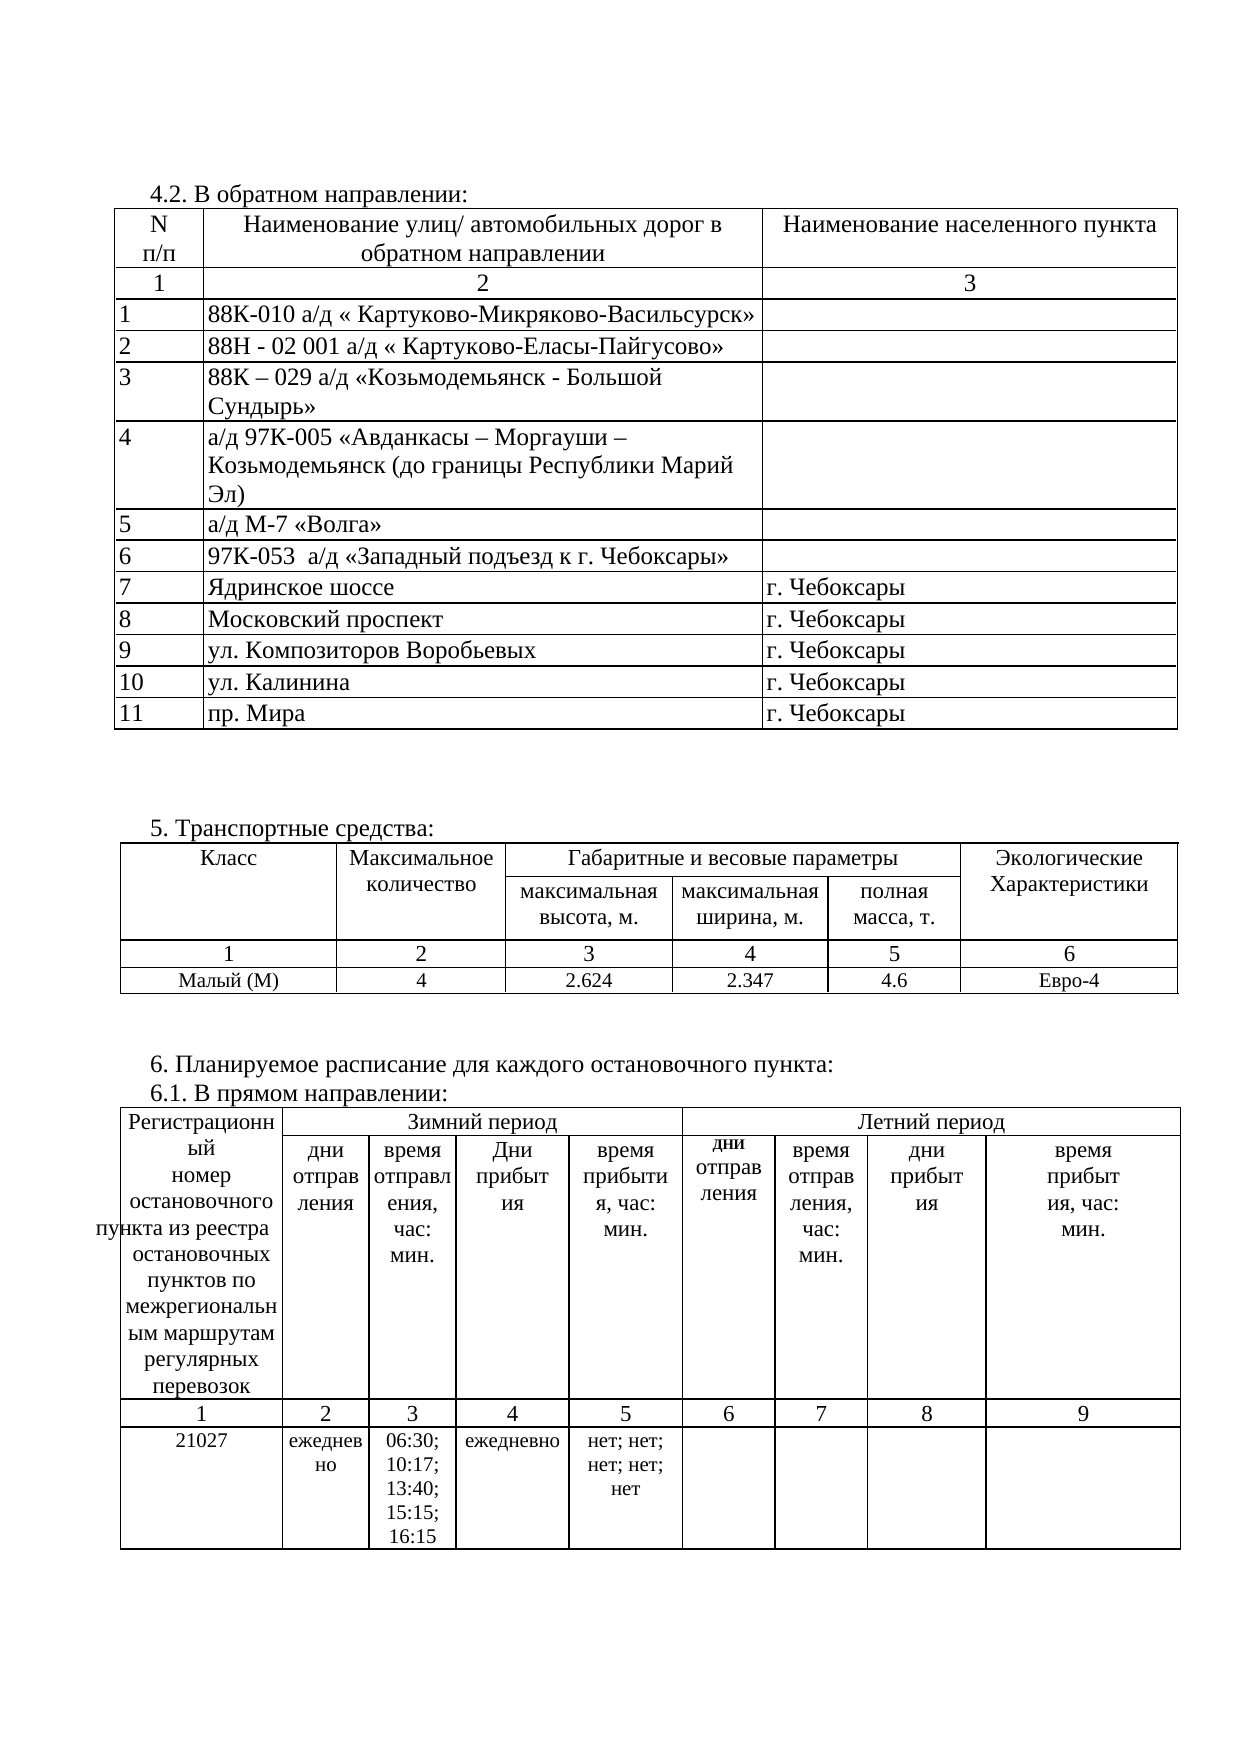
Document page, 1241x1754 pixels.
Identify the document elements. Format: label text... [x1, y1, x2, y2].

table_cell максимальная высота, м. [506, 877, 672, 939]
text 6. Планируемое расписание для каждого остановочного пункта: [150, 1049, 1090, 1078]
table_header N п/п [115, 209, 203, 267]
table_cell [763, 330, 1177, 361]
table_cell 5 [570, 1400, 682, 1426]
table_cell полная масса, т. [829, 877, 960, 939]
table_cell [763, 298, 1177, 329]
table_cell 3 [370, 1400, 455, 1426]
table_cell время отправ ления, час: мин. [776, 1136, 867, 1398]
table_cell ул. Калинина [204, 667, 762, 697]
table_header Класс [121, 844, 336, 939]
text 5. Транспортные средства: [150, 813, 1090, 842]
table_cell 3 [506, 941, 672, 967]
table_cell 21027 [121, 1428, 282, 1548]
table_cell 4 [457, 1400, 568, 1426]
table_cell максимальная ширина, м. [673, 877, 827, 939]
table_cell 8 [115, 603, 203, 634]
table_cell Малый (М) [121, 968, 336, 992]
table_cell Евро-4 [961, 968, 1177, 992]
table_cell 1 [121, 1400, 282, 1426]
table_header Габаритные и весовые параметры [506, 844, 960, 876]
table_cell Ядринское шоссе [204, 572, 762, 602]
table_cell 1 [121, 941, 336, 967]
table_cell 6 [683, 1400, 774, 1426]
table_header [121, 1108, 282, 1398]
table_cell 6 [115, 540, 203, 571]
table_cell [776, 1428, 867, 1548]
table_header Летний период [683, 1108, 1180, 1134]
table_cell [763, 361, 1177, 420]
table_cell 1 [115, 299, 203, 329]
table_header Наименование населенного пункта [763, 209, 1177, 267]
table_cell ежедневно [283, 1428, 368, 1548]
table_cell 7 [776, 1400, 867, 1426]
table_header Максимальное количество [337, 844, 505, 939]
table_cell 7 [115, 572, 203, 602]
table_cell время отправл ения, час: мин. [370, 1136, 455, 1398]
table_cell 6 [961, 941, 1177, 967]
table_cell 97К-053 а/д «Западный подъезд к г. Чебоксары» [204, 541, 762, 571]
table_cell г. Чебоксары [763, 602, 1177, 634]
table_header Экологические Характеристики [961, 844, 1177, 939]
table_cell г. Чебоксары [763, 665, 1177, 697]
table_cell дни отправ ления [283, 1136, 368, 1398]
table_cell 2.624 [506, 968, 672, 992]
table_cell 2.347 [673, 968, 827, 992]
table_cell [763, 539, 1177, 571]
table_cell [683, 1428, 774, 1548]
table_cell 5 [829, 941, 960, 967]
table_cell 5 [115, 509, 203, 539]
table_header Зимний период [283, 1108, 682, 1134]
text 6.1. В прямом направлении: [150, 1078, 1090, 1107]
table_cell 11 [115, 698, 203, 728]
table_cell г. Чебоксары [763, 697, 1177, 728]
table_header Наименование улиц/ автомобильных дорог в обратном направлении [204, 209, 762, 267]
table_cell 4.6 [829, 968, 960, 992]
table_cell ежедневно [457, 1428, 568, 1548]
table_cell пр. Мира [204, 698, 762, 728]
table_cell 4 [115, 421, 203, 508]
table_cell 2 [337, 941, 505, 967]
table_cell 4 [673, 941, 827, 967]
table_cell ДНИ отправ ления [683, 1136, 774, 1398]
table_cell нет; нет; нет; нет; нет [570, 1428, 682, 1548]
table_cell дни прибыт ия [868, 1136, 985, 1398]
table_cell 9 [987, 1400, 1180, 1426]
table_cell 8 [868, 1400, 985, 1426]
table_cell время прибыти я, час: мин. [570, 1136, 682, 1398]
table_cell [763, 508, 1177, 539]
table_cell [987, 1428, 1180, 1548]
table_cell 2 [204, 268, 762, 298]
table_cell 2 [115, 331, 203, 361]
table_cell а/д 97К-005 «Авданкасы – Моргауши – Козьмодемьянск (до границы Республики Марий Эл) [204, 422, 762, 508]
table_cell а/д М-7 «Волга» [204, 510, 762, 539]
table_cell Дни прибыт ия [457, 1136, 568, 1398]
table_cell [868, 1428, 985, 1548]
table_cell 88К – 029 а/д «Козьмодемьянск - Большой Сундырь» [204, 363, 762, 420]
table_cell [204, 300, 762, 329]
table_cell г. Чебоксары [763, 634, 1177, 665]
table_cell 88Н - 02 001 а/д « Картуково-Еласы-Пайгусово» [204, 331, 762, 361]
table_cell 2 [283, 1400, 368, 1426]
text 4.2. В обратном направлении: [150, 179, 1090, 207]
table_cell время прибыт ия, час: мин. [987, 1136, 1180, 1398]
table_cell 06:30; 10:17; 13:40; 15:15; 16:15 [370, 1428, 455, 1548]
table_cell 10 [115, 666, 203, 697]
table_cell [763, 420, 1177, 508]
table_cell ул. Композиторов Воробьевых [204, 635, 762, 665]
table_cell 3 [115, 362, 203, 420]
table_cell г. Чебоксары [763, 571, 1177, 602]
table_cell Московский проспект [204, 604, 762, 634]
table_cell 1 [115, 268, 203, 298]
table_cell 3 [763, 267, 1177, 298]
table_cell 9 [115, 635, 203, 665]
table_cell 4 [337, 968, 505, 992]
